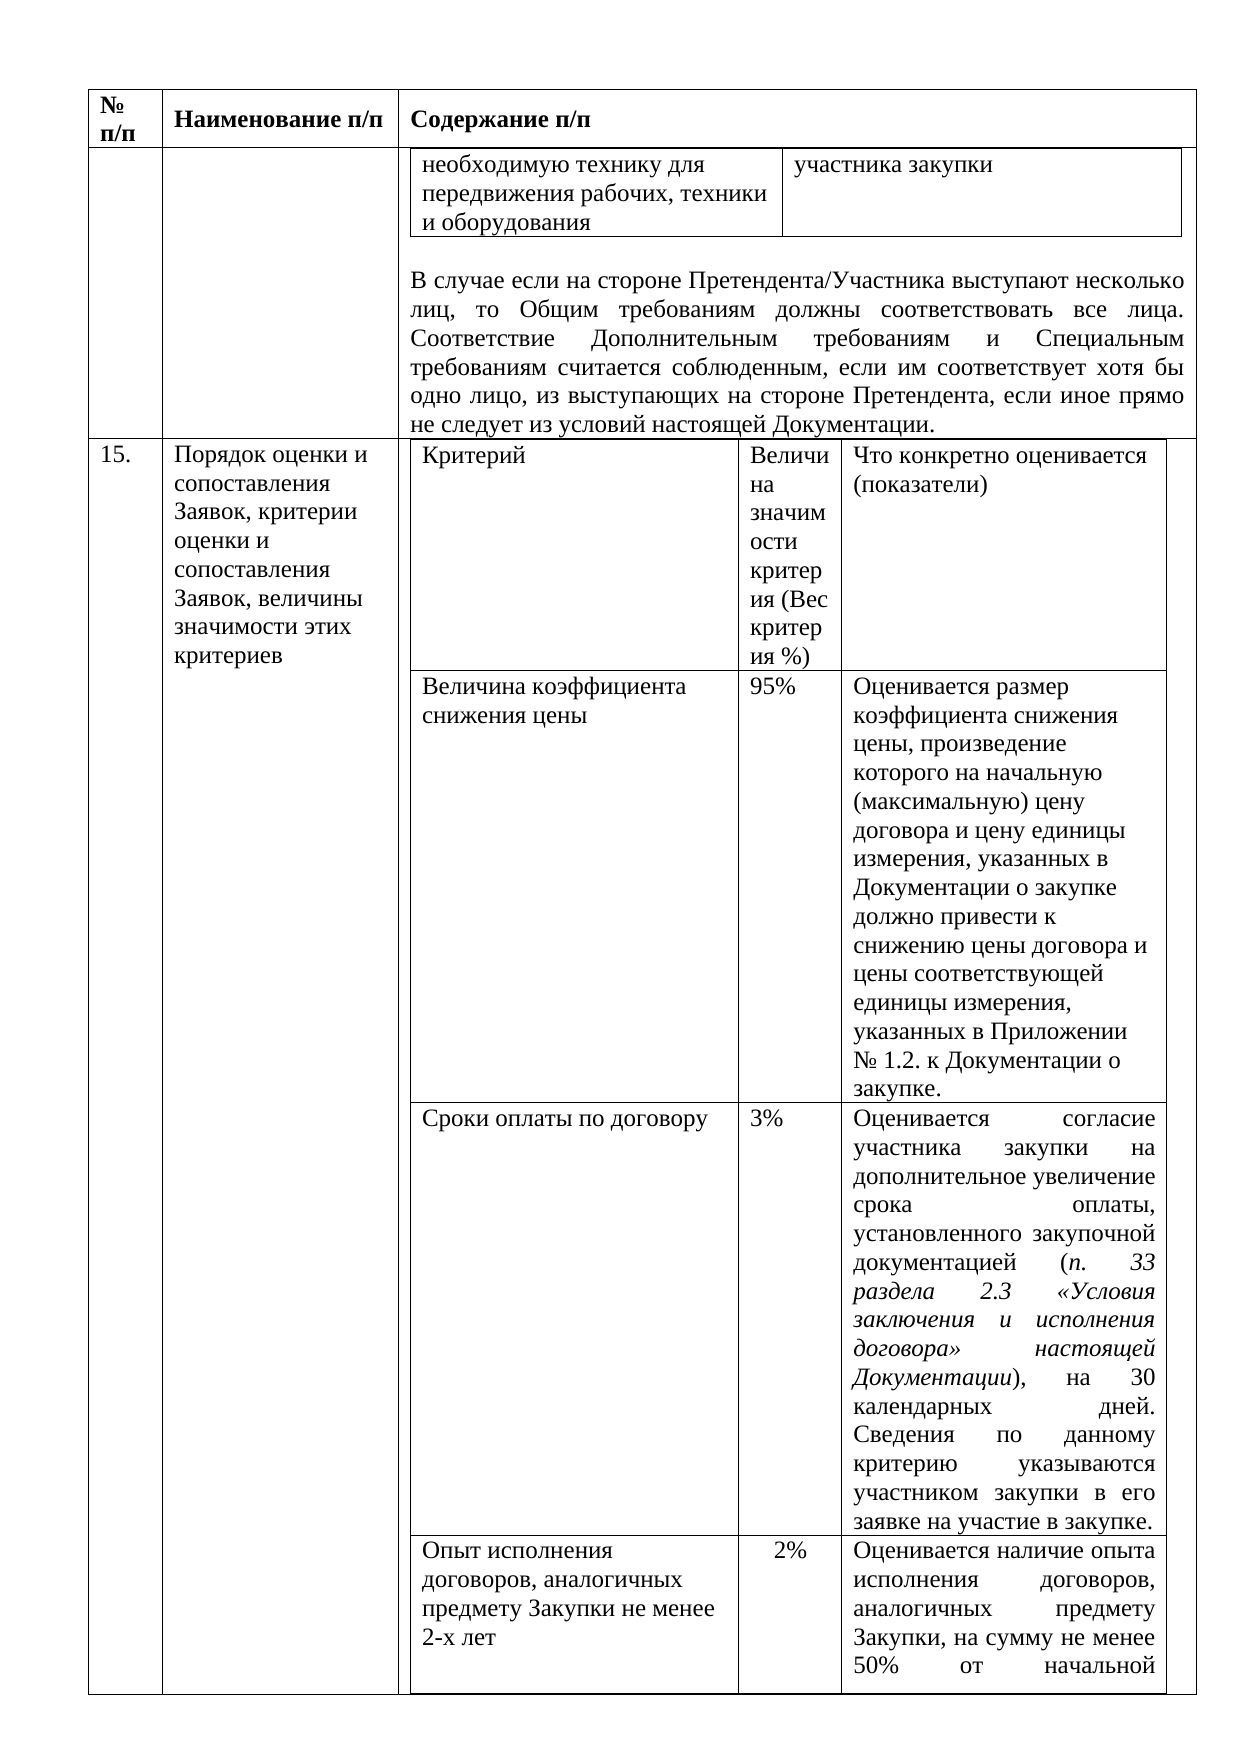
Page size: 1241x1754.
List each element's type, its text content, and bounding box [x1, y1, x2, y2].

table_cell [399, 148, 1196, 438]
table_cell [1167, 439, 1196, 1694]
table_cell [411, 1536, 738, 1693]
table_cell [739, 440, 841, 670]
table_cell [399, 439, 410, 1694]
table_cell [89, 148, 162, 438]
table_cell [163, 439, 398, 1694]
table_header Содержание п/п [399, 90, 1196, 147]
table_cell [163, 148, 398, 438]
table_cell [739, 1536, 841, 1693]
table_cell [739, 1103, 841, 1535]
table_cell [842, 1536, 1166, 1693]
table_cell [89, 439, 162, 1694]
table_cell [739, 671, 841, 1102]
table_header Наименование п/п [163, 90, 398, 147]
table_header № п/п [89, 90, 162, 147]
